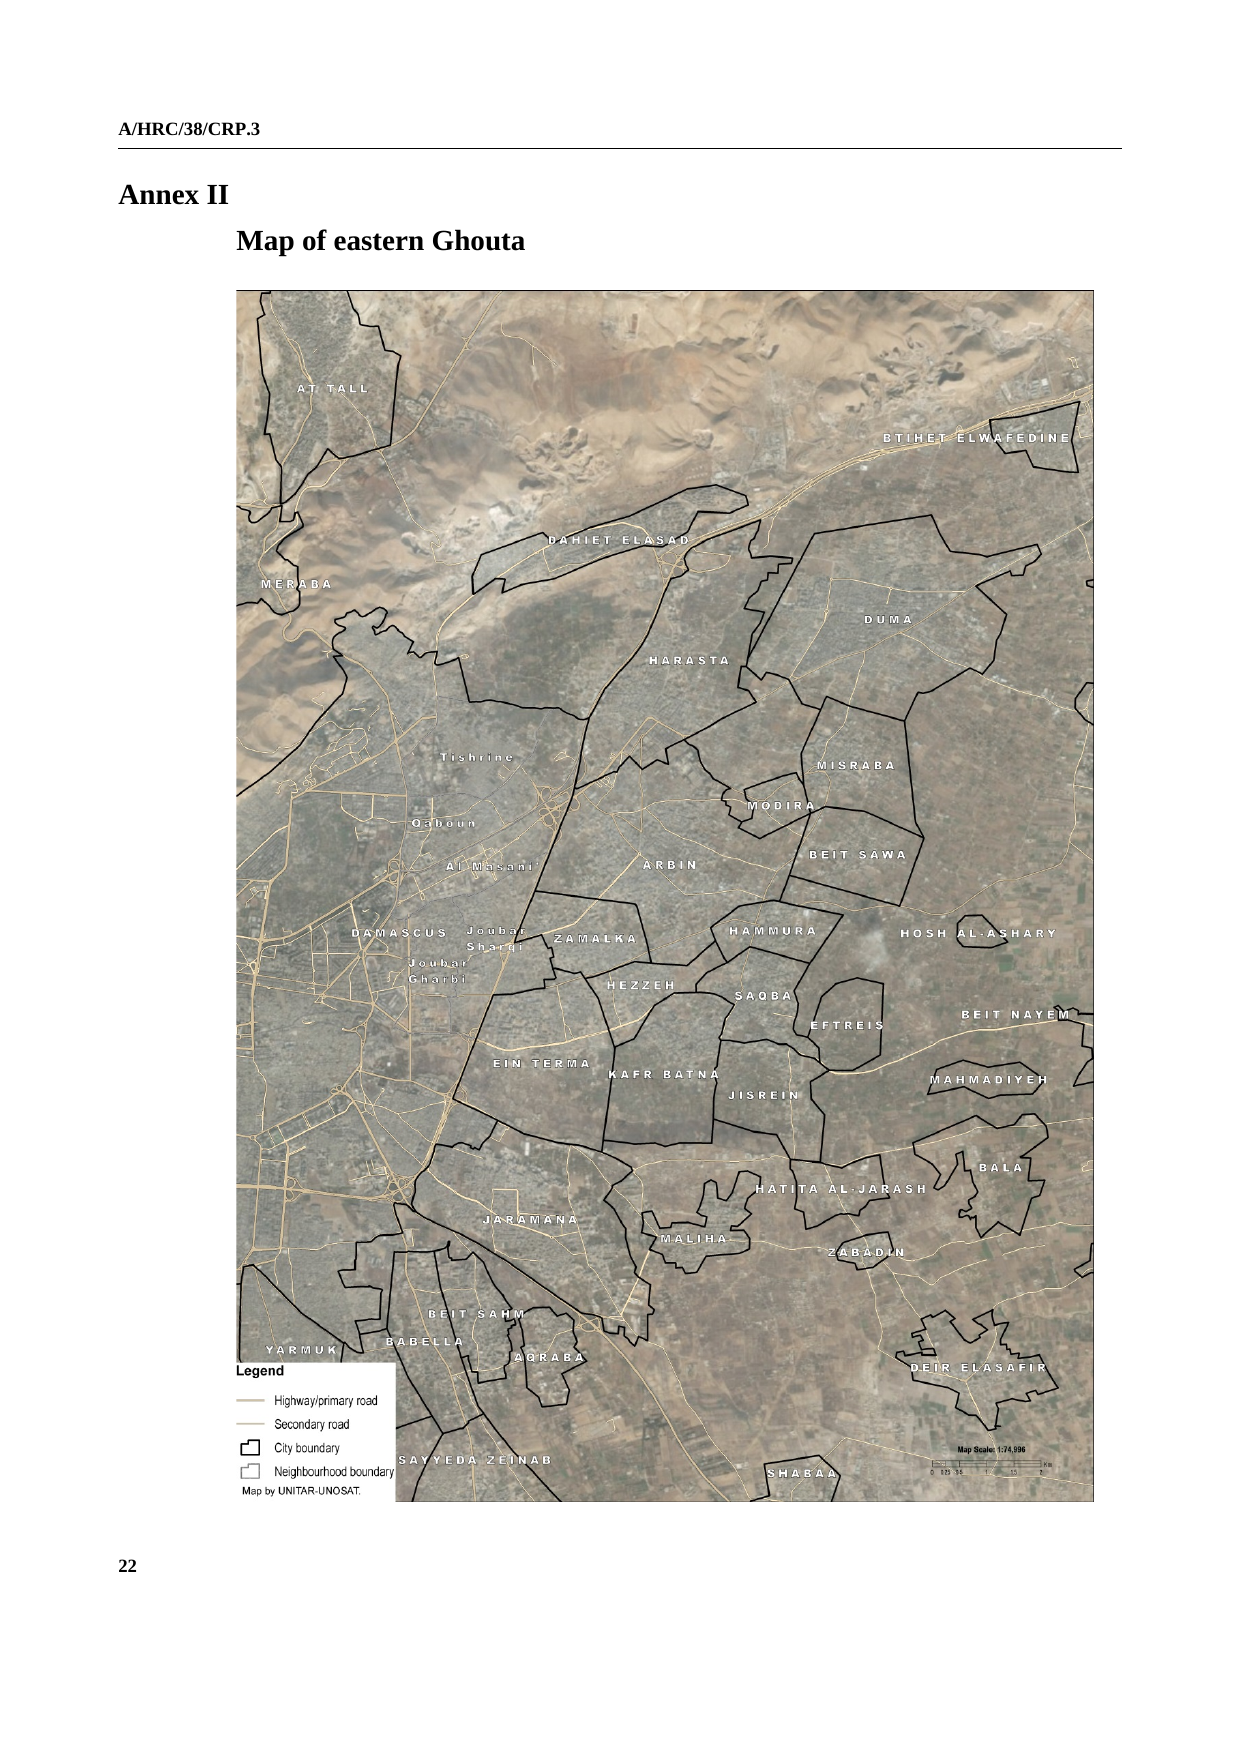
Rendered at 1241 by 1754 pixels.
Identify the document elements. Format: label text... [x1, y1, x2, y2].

text Annex II [118, 177, 1004, 211]
picture [236, 290, 1094, 1502]
text Map of eastern Ghouta [236, 223, 1004, 257]
